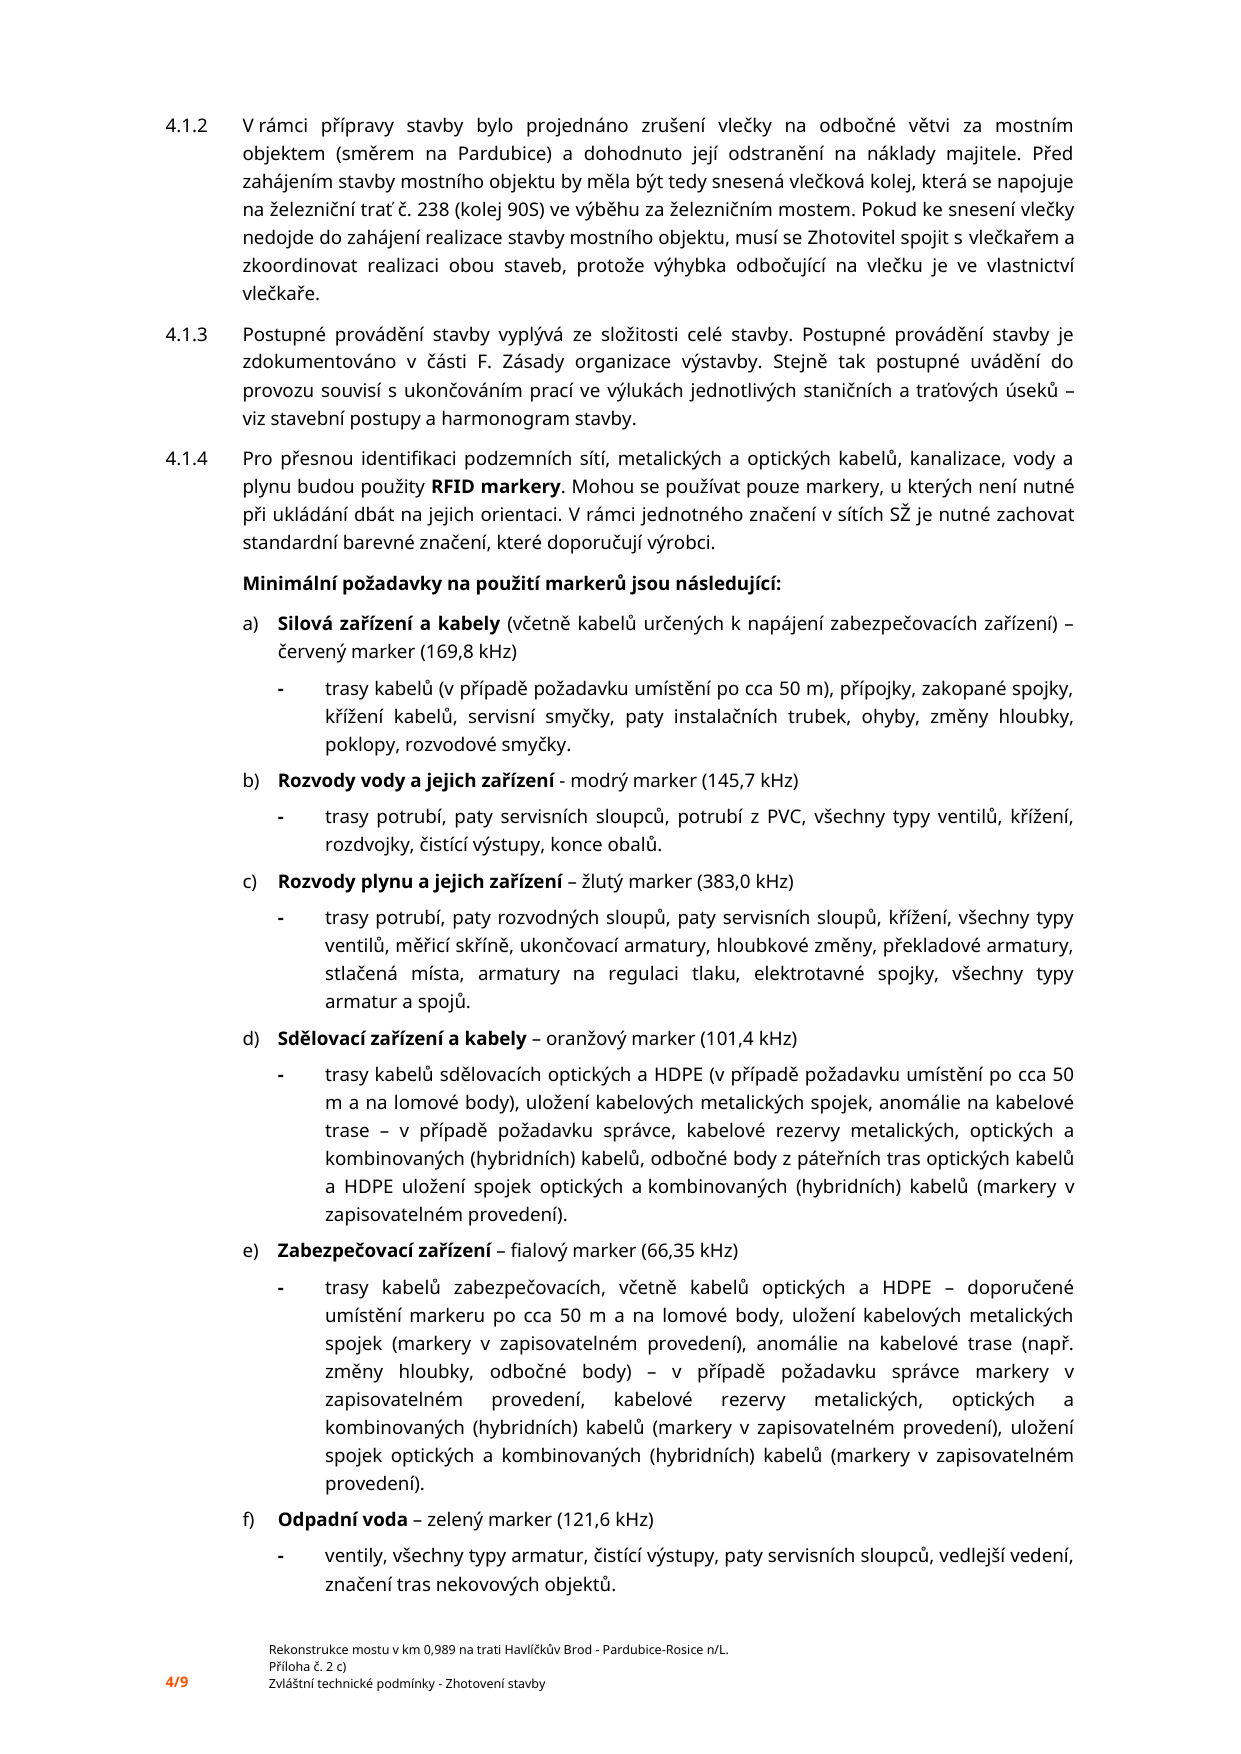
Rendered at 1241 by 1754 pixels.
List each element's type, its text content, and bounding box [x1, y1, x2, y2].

list Sdělovací zařízení a kabely – oranžový marker (101,4 kHz) [242, 1025, 1075, 1050]
text Pro přesnou identifikaci podzemních sítí, metalických a optických kabelů, kanalizace, vody a plynu budou použity RFID markery. Mohou se používat pouze markery, u kterých není nutné při ukládání dbát na jejich orientaci. V rámci jednotného značení v sítích SŽ je nutné zachovat standardní barevné značení, které doporučují výrobci. [165, 445, 1075, 555]
list trasy potrubí, paty rozvodných sloupů, paty servisních sloupů, křížení, všechny typy ventilů, měřicí skříně, ukončovací armatury, hloubkové změny, překladové armatury, stlačená místa, armatury na regulaci tlaku, elektrotavné spojky, všechny typy armatur a spojů. [278, 904, 1075, 1014]
text V rámci přípravy stavby bylo projednáno zrušení vlečky na odbočné větvi za mostním objektem (směrem na Pardubice) a dohodnuto její odstranění na náklady majitele. Před zahájením stavby mostního objektu by měla být tedy snesená vlečková kolej, která se napojuje na železniční trať č. 238 (kolej 90S) ve výběhu za železničním mostem. Pokud ke snesení vlečky nedojde do zahájení realizace stavby mostního objektu, musí se Zhotovitel spojit s vlečkařem a zkoordinovat realizaci obou staveb, protože výhybka odbočující na vlečku je ve vlastnictví vlečkaře. [165, 112, 1075, 306]
list trasy kabelů zabezpečovacích, včetně kabelů optických a HDPE – doporučené umístění markeru po cca 50 m a na lomové body, uložení kabelových metalických spojek (markery v zapisovatelném provedení), anomálie na kabelové trase (např. změny hloubky, odbočné body) – v případě požadavku správce markery v zapisovatelném provedení, kabelové rezervy metalických, optických a kombinovaných (hybridních) kabelů (markery v zapisovatelném provedení), uložení spojek optických a kombinovaných (hybridních) kabelů (markery v zapisovatelném provedení). [278, 1274, 1075, 1496]
list trasy kabelů (v případě požadavku umístění po cca 50 m), přípojky, zakopané spojky, křížení kabelů, servisní smyčky, paty instalačních trubek, ohyby, změny hloubky, poklopy, rozvodové smyčky. [278, 675, 1075, 756]
list trasy kabelů sdělovacích optických a HDPE (v případě požadavku umístění po cca 50 m a na lomové body), uložení kabelových metalických spojek, anomálie na kabelové trase – v případě požadavku správce, kabelové rezervy metalických, optických a kombinovaných (hybridních) kabelů, odbočné body z páteřních tras optických kabelů a HDPE uložení spojek optických a kombinovaných (hybridních) kabelů (markery v zapisovatelném provedení). [278, 1061, 1075, 1227]
list Odpadní voda – zelený marker (121,6 kHz) [242, 1506, 1075, 1532]
text Minimální požadavky na použití markerů jsou následující: [242, 570, 1075, 596]
list Zabezpečovací zařízení – fialový marker (66,35 kHz) [242, 1238, 1075, 1263]
list ventily, všechny typy armatur, čistící výstupy, paty servisních sloupců, vedlejší vedení, značení tras nekovových objektů. [278, 1543, 1075, 1596]
list Rozvody plynu a jejich zařízení – žlutý marker (383,0 kHz) [242, 868, 1075, 893]
list Rozvody vody a jejich zařízení - modrý marker (145,7 kHz) [242, 767, 1075, 793]
list trasy potrubí, paty servisních sloupců, potrubí z PVC, všechny typy ventilů, křížení, rozdvojky, čistící výstupy, konce obalů. [278, 804, 1075, 857]
text Postupné provádění stavby vyplývá ze složitosti celé stavby. Postupné provádění stavby je zdokumentováno v části F. Zásady organizace výstavby. Stejně tak postupné uvádění do provozu souvisí s ukončováním prací ve výlukách jednotlivých staničních a traťových úseků – viz stavební postupy a harmonogram stavby. [165, 321, 1075, 430]
list Silová zařízení a kabely (včetně kabelů určených k napájení zabezpečovacích zařízení) – červený marker (169,8 kHz) [242, 611, 1075, 664]
